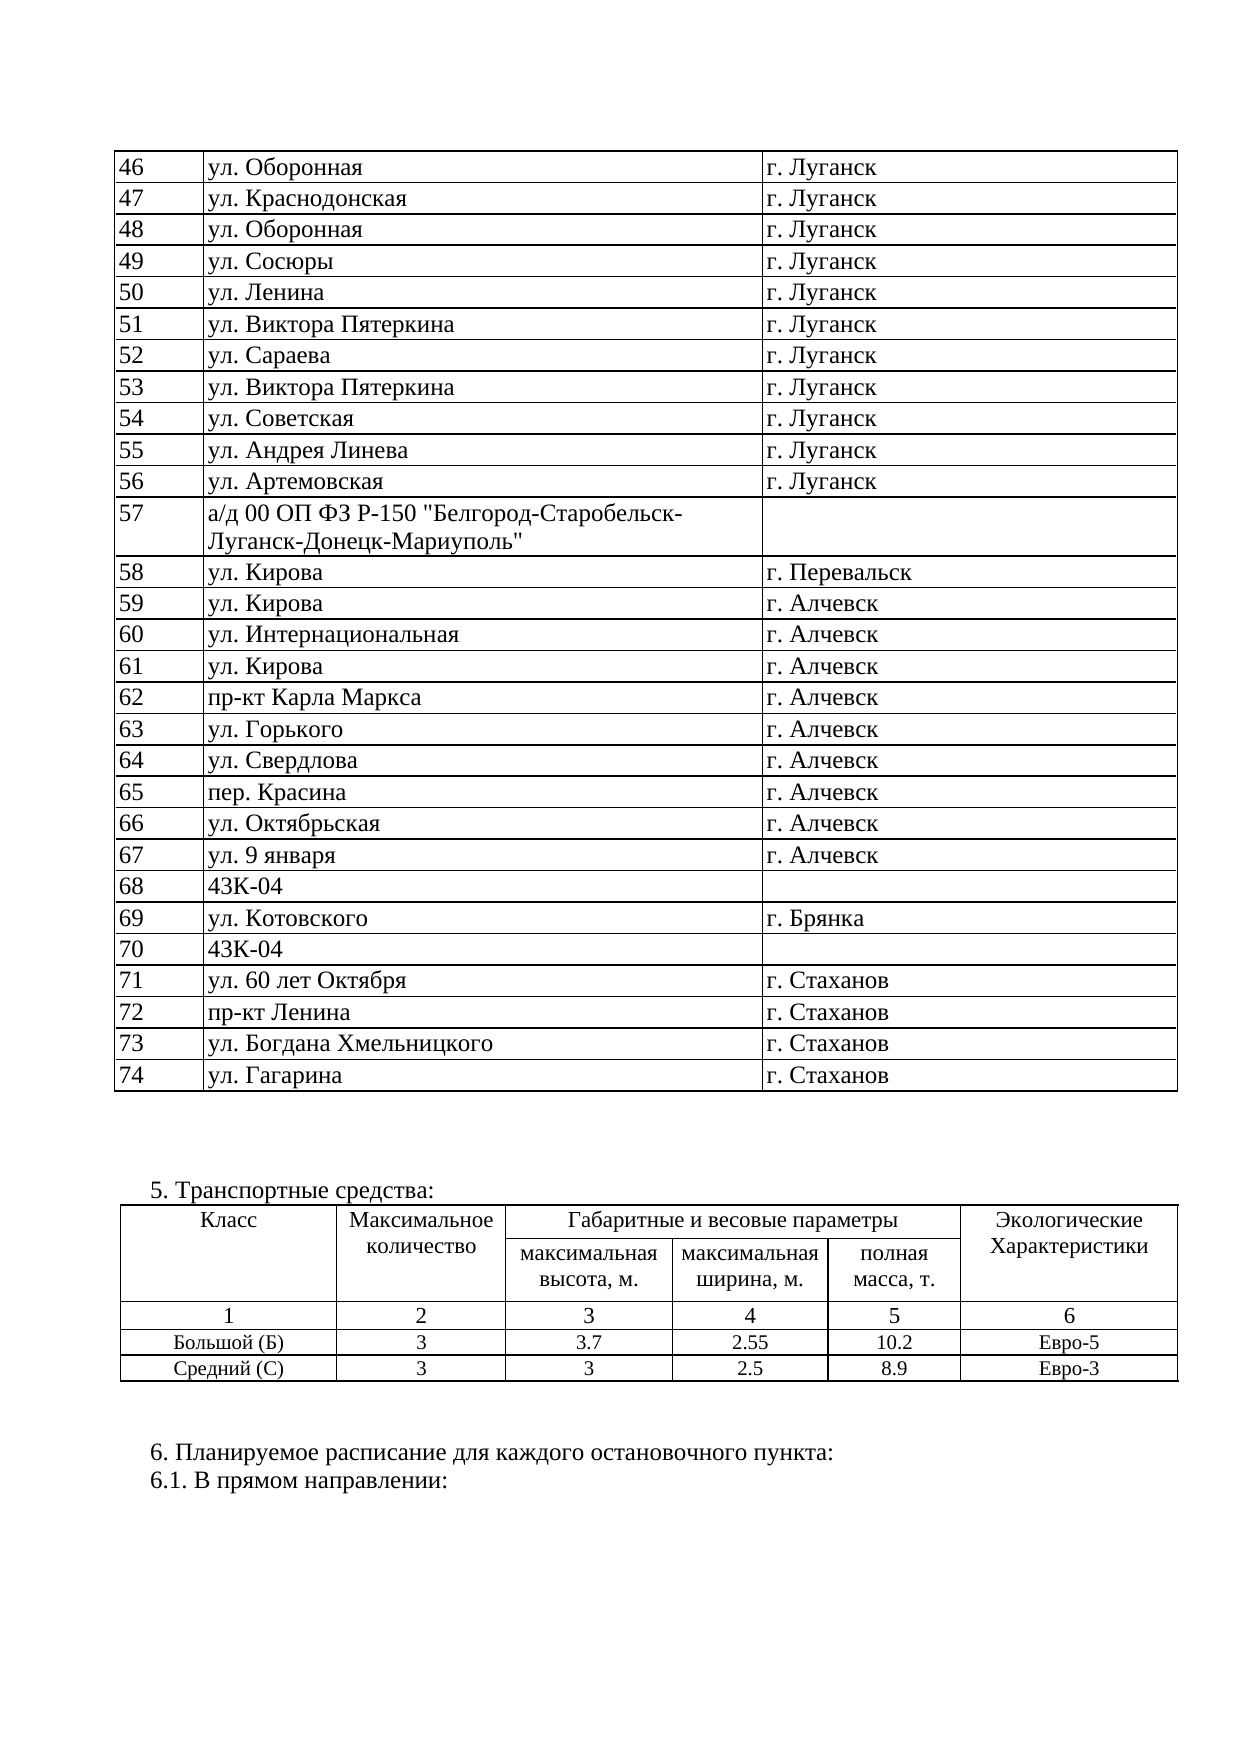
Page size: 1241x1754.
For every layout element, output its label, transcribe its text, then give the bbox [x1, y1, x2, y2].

table_cell г. Перевальск [763, 555, 1177, 587]
table_cell 60 [115, 619, 203, 649]
table_cell г. Алчевск [763, 618, 1177, 649]
table_cell [763, 870, 1177, 901]
table_cell пр-кт Карла Маркса [204, 683, 762, 712]
table_cell ул. Сосюры [204, 246, 762, 276]
table_cell 3 [337, 1330, 505, 1354]
table_cell г. Стаханов [763, 1059, 1177, 1090]
table_cell пр-кт Ленина [204, 997, 762, 1027]
table_cell ул. Кирова [204, 557, 762, 587]
table_cell максимальная ширина, м. [673, 1239, 827, 1301]
table_cell 43К-04 [204, 934, 762, 964]
table_cell 4 [673, 1302, 827, 1329]
table_cell г. Луганск [763, 152, 1177, 181]
table_cell ул. 60 лет Октября [204, 966, 762, 996]
table_cell 63 [115, 714, 203, 744]
table_cell ул. Артемовская [204, 466, 762, 496]
table_cell 68 [115, 871, 203, 901]
table_cell г. Луганск [763, 402, 1177, 433]
table_cell 62 [115, 682, 203, 712]
table_cell ул. Горького [204, 714, 762, 744]
table_cell 59 [115, 588, 203, 618]
table_cell ул. Котовского [204, 903, 762, 933]
table_cell г. Алчевск [763, 807, 1177, 838]
table_cell ул. Кирова [204, 588, 762, 618]
table_cell ул. Ленина [204, 277, 762, 307]
table_cell г. Алчевск [763, 744, 1177, 775]
table_cell ул. Виктора Пятеркина [204, 309, 762, 339]
table_cell ул. Сараева [204, 340, 762, 370]
table_cell 46 [115, 152, 203, 181]
table_cell 51 [115, 308, 203, 339]
table_cell 10.2 [829, 1330, 960, 1354]
table_cell 6 [961, 1302, 1177, 1329]
table_cell г. Стаханов [763, 1027, 1177, 1058]
table_cell 53 [115, 371, 203, 402]
table_cell 5 [829, 1302, 960, 1329]
table_cell ул. Виктора Пятеркина [204, 372, 762, 402]
table_cell г. Луганск [763, 181, 1177, 213]
table_cell г. Луганск [763, 465, 1177, 496]
table_cell а/д 00 ОП ФЗ Р-150 "Белгород-Старобельск-Луганск-Донецк-Мариуполь" [204, 498, 762, 555]
table_cell г. Алчевск [763, 838, 1177, 870]
table_cell [763, 933, 1177, 964]
table_cell [763, 496, 1177, 555]
table_cell пер. Красина [204, 777, 762, 807]
text 5. Транспортные средства: [150, 1175, 1090, 1204]
table_cell 52 [115, 340, 203, 370]
table_cell 58 [115, 556, 203, 587]
table_header Класс [121, 1206, 336, 1301]
table_cell ул. Гагарина [204, 1060, 762, 1090]
table_cell 50 [115, 277, 203, 307]
table_cell 54 [115, 403, 203, 433]
table_cell 61 [115, 651, 203, 681]
table_cell г. Луганск [763, 244, 1177, 276]
table_cell г. Алчевск [763, 681, 1177, 712]
table_cell г. Луганск [763, 339, 1177, 370]
table_cell ул. Богдана Хмельницкого [204, 1029, 762, 1058]
table_cell Средний (С) [121, 1356, 336, 1380]
table_cell 71 [115, 965, 203, 996]
table_cell 49 [115, 245, 203, 276]
table_cell 2 [337, 1302, 505, 1329]
table_cell ул. Кирова [204, 651, 762, 681]
table_cell Большой (Б) [121, 1330, 336, 1354]
table_cell ул. Октябрьская [204, 808, 762, 838]
table_cell 2.55 [673, 1330, 827, 1354]
table_cell 67 [115, 839, 203, 870]
table_cell 64 [115, 745, 203, 775]
table_cell Евро-5 [961, 1330, 1177, 1354]
table_cell г. Алчевск [763, 775, 1177, 807]
table_cell 69 [115, 902, 203, 933]
table_cell 56 [115, 466, 203, 496]
table_cell г. Брянка [763, 901, 1177, 933]
table_cell г. Луганск [763, 307, 1177, 339]
text 6. Планируемое расписание для каждого остановочного пункта: [150, 1437, 1090, 1465]
table_cell 3 [506, 1302, 672, 1329]
table_cell г. Алчевск [763, 587, 1177, 618]
table_cell 72 [115, 997, 203, 1027]
table_header Экологические Характеристики [961, 1206, 1177, 1301]
table_cell 47 [115, 183, 203, 213]
table_cell ул. Интернациональная [204, 620, 762, 649]
table_cell г. Луганск [763, 276, 1177, 307]
table_cell 43К-04 [204, 871, 762, 901]
table_cell ул. Андрея Линева [204, 435, 762, 464]
table_cell ул. Краснодонская [204, 183, 762, 213]
table_cell 65 [115, 776, 203, 807]
table_header Максимальное количество [337, 1206, 505, 1301]
table_cell 55 [115, 434, 203, 464]
table_cell 48 [115, 214, 203, 244]
table_cell 2.5 [673, 1356, 827, 1380]
table_cell 74 [115, 1060, 203, 1090]
table_cell г. Луганск [763, 433, 1177, 464]
table_cell 57 [115, 497, 203, 555]
table_cell г. Луганск [763, 370, 1177, 402]
table_header Габаритные и весовые параметры [506, 1206, 960, 1237]
table_cell 70 [115, 934, 203, 964]
text 6.1. В прямом направлении: [150, 1465, 1090, 1494]
table_cell 66 [115, 808, 203, 838]
table_cell г. Стаханов [763, 996, 1177, 1027]
table_cell 3 [506, 1356, 672, 1380]
table_cell ул. 9 января [204, 840, 762, 870]
table_cell ул. Оборонная [204, 215, 762, 244]
table_cell 3.7 [506, 1330, 672, 1354]
table_cell максимальная высота, м. [506, 1239, 672, 1301]
table_cell 3 [337, 1356, 505, 1380]
table_cell Евро-3 [961, 1356, 1177, 1380]
table_cell г. Алчевск [763, 650, 1177, 681]
table_cell г. Луганск [763, 213, 1177, 244]
table_cell 73 [115, 1028, 203, 1058]
table_cell ул. Оборонная [204, 152, 762, 181]
table_cell 8.9 [829, 1356, 960, 1380]
table_cell ул. Советская [204, 403, 762, 433]
table_cell 1 [121, 1302, 336, 1329]
table_cell г. Стаханов [763, 964, 1177, 996]
table_cell г. Алчевск [763, 713, 1177, 744]
table_cell ул. Свердлова [204, 746, 762, 775]
table_cell полная масса, т. [829, 1239, 960, 1301]
